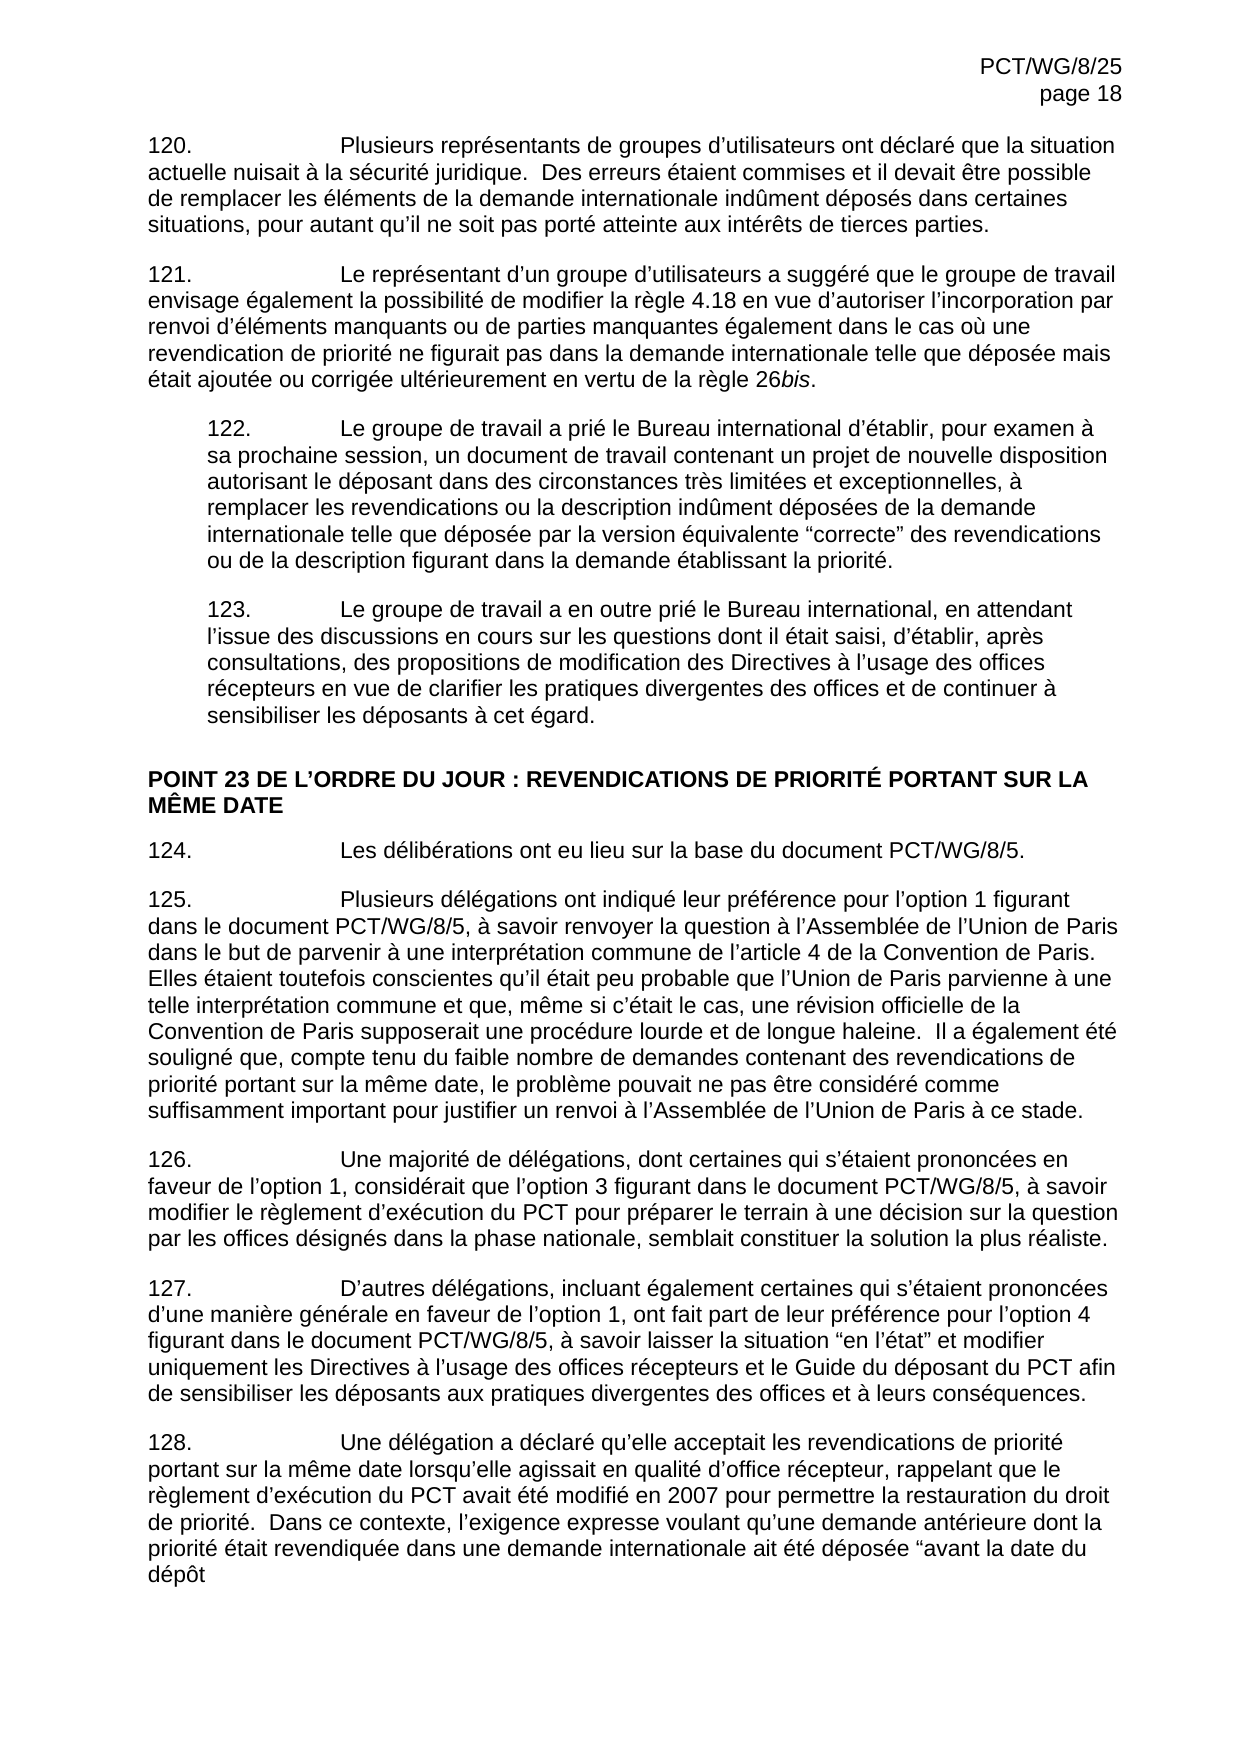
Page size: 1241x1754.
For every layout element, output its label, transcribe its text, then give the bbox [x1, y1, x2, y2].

text D’autres délégations, incluant également certaines qui s’étaient prononcées d’une manière générale en faveur de l’option 1, ont fait part de leur préférence pour l’option 4 figurant dans le document PCT/WG/8/5, à savoir laisser la situation “en l’état” et modifier uniquement les Directives à l’usage des offices récepteurs et le Guide du déposant du PCT afin de sensibiliser les déposants aux pratiques divergentes des offices et à leurs conséquences. [148, 1275, 1122, 1406]
text Les délibérations ont eu lieu sur la base du document PCT/WG/8/5. [148, 837, 1122, 863]
text Le groupe de travail a prié le Bureau international d’établir, pour examen à sa prochaine session, un document de travail contenant un projet de nouvelle disposition autorisant le déposant dans des circonstances très limitées et exceptionnelles, à remplacer les revendications ou la description indûment déposées de la demande internationale telle que déposée par la version équivalente “correcte” des revendications ou de la description figurant dans la demande établissant la priorité. [207, 415, 1122, 573]
subtitle Point 23 de l’ordre du jour : revendications de priorité portant sur la même date [148, 766, 1122, 818]
text Le représentant d’un groupe d’utilisateurs a suggéré que le groupe de travail envisage également la possibilité de modifier la règle 4.18 en vue d’autoriser l’incorporation par renvoi d’éléments manquants ou de parties manquantes également dans le cas où une revendication de priorité ne figurait pas dans la demande internationale telle que déposée mais était ajoutée ou corrigée ultérieurement en vertu de la règle 26bis. [148, 261, 1122, 392]
text Une majorité de délégations, dont certaines qui s’étaient prononcées en faveur de l’option 1, considérait que l’option 3 figurant dans le document PCT/WG/8/5, à savoir modifier le règlement d’exécution du PCT pour préparer le terrain à une décision sur la question par les offices désignés dans la phase nationale, semblait constituer la solution la plus réaliste. [148, 1146, 1122, 1252]
text Le groupe de travail a en outre prié le Bureau international, en attendant l’issue des discussions en cours sur les questions dont il était saisi, d’établir, après consultations, des propositions de modification des Directives à l’usage des offices récepteurs en vue de clarifier les pratiques divergentes des offices et de continuer à sensibiliser les déposants à cet égard. [207, 596, 1122, 728]
text Une délégation a déclaré qu’elle acceptait les revendications de priorité portant sur la même date lorsqu’elle agissait en qualité d’office récepteur, rappelant que le règlement d’exécution du PCT avait été modifié en 2007 pour permettre la restauration du droit de priorité. Dans ce contexte, l’exigence expresse voulant qu’une demande antérieure dont la priorité était revendiquée dans une demande internationale ait été déposée “avant la date du dépôt [148, 1429, 1122, 1587]
text Plusieurs représentants de groupes d’utilisateurs ont déclaré que la situation actuelle nuisait à la sécurité juridique. Des erreurs étaient commises et il devait être possible de remplacer les éléments de la demande internationale indûment déposés dans certaines situations, pour autant qu’il ne soit pas porté atteinte aux intérêts de tierces parties. [148, 132, 1122, 238]
text Plusieurs délégations ont indiqué leur préférence pour l’option 1 figurant dans le document PCT/WG/8/5, à savoir renvoyer la question à l’Assemblée de l’Union de Paris dans le but de parvenir à une interprétation commune de l’article 4 de la Convention de Paris. Elles étaient toutefois conscientes qu’il était peu probable que l’Union de Paris parvienne à une telle interprétation commune et que, même si c’était le cas, une révision officielle de la Convention de Paris supposerait une procédure lourde et de longue haleine. Il a également été souligné que, compte tenu du faible nombre de demandes contenant des revendications de priorité portant sur la même date, le problème pouvait ne pas être considéré comme suffisamment important pour justifier un renvoi à l’Assemblée de l’Union de Paris à ce stade. [148, 886, 1122, 1123]
